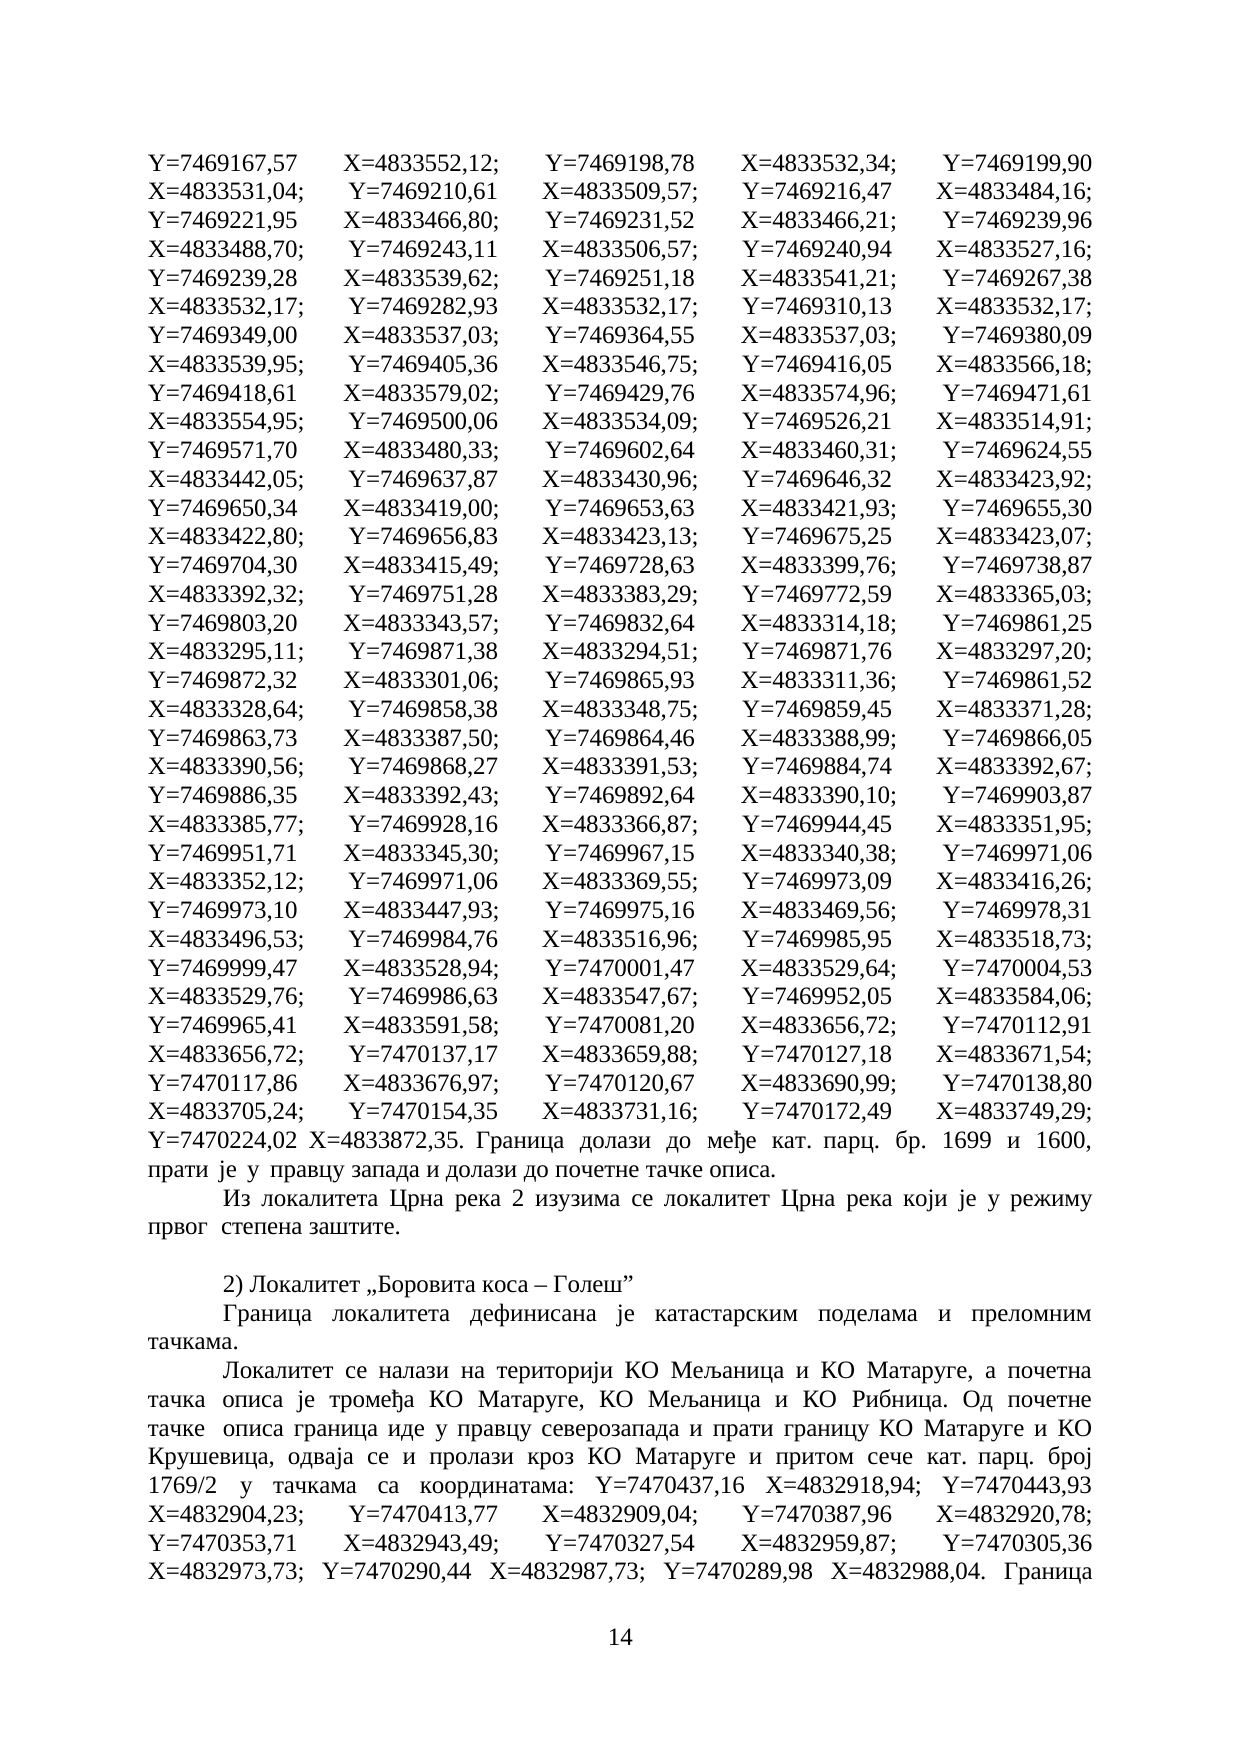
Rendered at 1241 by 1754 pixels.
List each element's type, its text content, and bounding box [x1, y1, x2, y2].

text Граница локалитета дефинисана је катастарским поделама и преломним тачкама. [148, 1298, 1092, 1355]
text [148, 1355, 1092, 1585]
text Из локалитета Црна река 2 изузима се локалитет Црна река који је у режиму првог степена заштите. [148, 1183, 1092, 1240]
text 2) Локалитет „Боровита коса – Голеш” [148, 1269, 1092, 1298]
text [148, 148, 1092, 1183]
